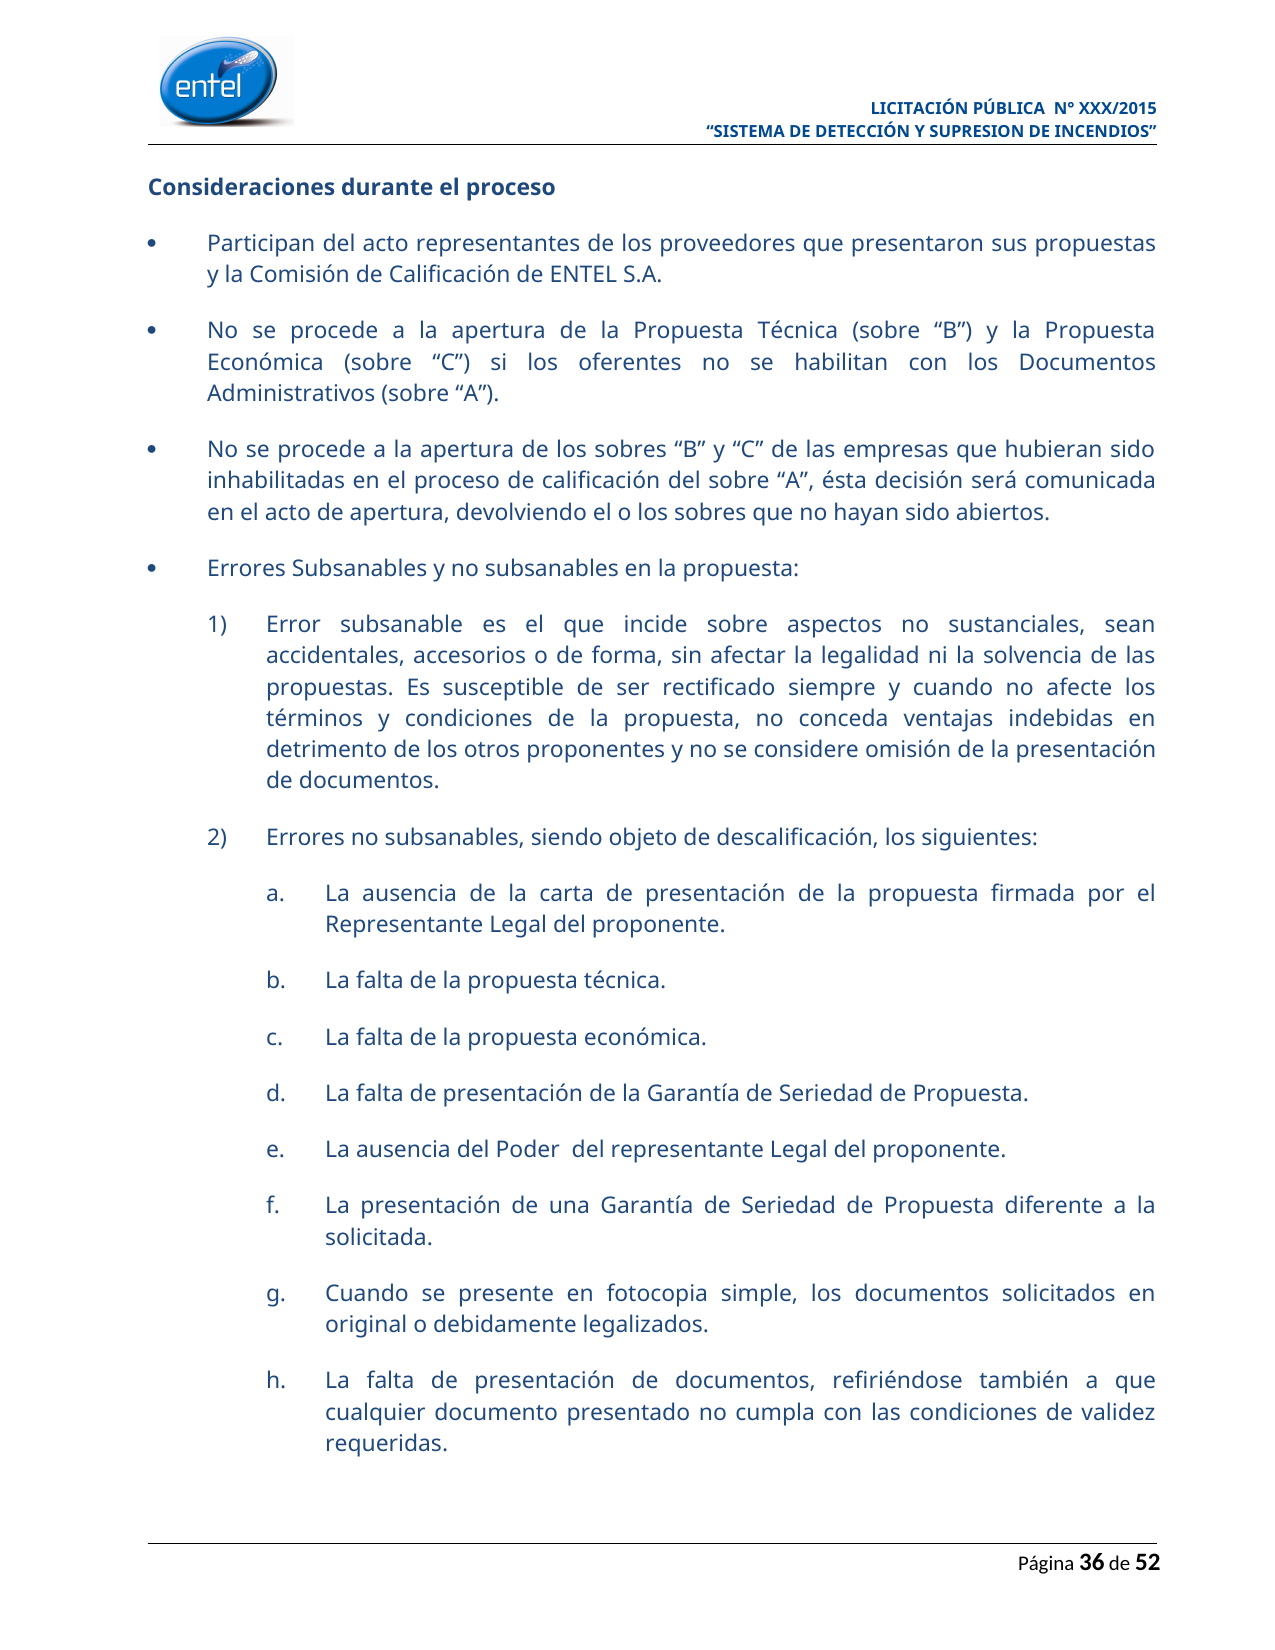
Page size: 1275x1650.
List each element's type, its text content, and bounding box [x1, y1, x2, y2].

list No se procede a la apertura de la Propuesta Técnica (sobre “B”) y la Propuesta Económica (sobre “C”) si los oferentes no se habilitan con los Documentos Administrativos (sobre “A”). [148, 314, 1157, 408]
list La falta de la propuesta técnica. [266, 964, 1157, 996]
list La falta de presentación de la Garantía de Seriedad de Propuesta. [266, 1077, 1157, 1108]
list La ausencia de la carta de presentación de la propuesta firmada por el Representante Legal del proponente. [266, 877, 1157, 939]
text Consideraciones durante el proceso [148, 171, 1157, 202]
list No se procede a la apertura de los sobres “B” y “C” de las empresas que hubieran sido inhabilitadas en el proceso de calificación del sobre “A”, ésta decisión será comunicada en el acto de apertura, devolviendo el o los sobres que no hayan sido abiertos. [148, 433, 1157, 527]
list Error subsanable es el que incide sobre aspectos no sustanciales, sean accidentales, accesorios o de forma, sin afectar la legalidad ni la solvencia de las propuestas. Es susceptible de ser rectificado siempre y cuando no afecte los términos y condiciones de la propuesta, no conceda ventajas indebidas en detrimento de los otros proponentes y no se considere omisión de la presentación de documentos. [207, 608, 1157, 796]
list La falta de presentación de documentos, refiriéndose también a que cualquier documento presentado no cumpla con las condiciones de validez requeridas. [266, 1364, 1157, 1458]
list La presentación de una Garantía de Seriedad de Propuesta diferente a la solicitada. [266, 1189, 1157, 1252]
list Cuando se presente en fotocopia simple, los documentos solicitados en original o debidamente legalizados. [266, 1277, 1157, 1339]
list Errores no subsanables, siendo objeto de descalificación, los siguientes: [207, 821, 1157, 852]
list La falta de la propuesta económica. [266, 1021, 1157, 1052]
picture [159, 36, 295, 127]
list La ausencia del Poder del representante Legal del proponente. [266, 1133, 1157, 1164]
list Participan del acto representantes de los proveedores que presentaron sus propuestas y la Comisión de Calificación de ENTEL S.A. [148, 227, 1157, 289]
list Errores Subsanables y no subsanables en la propuesta: [148, 552, 1157, 583]
